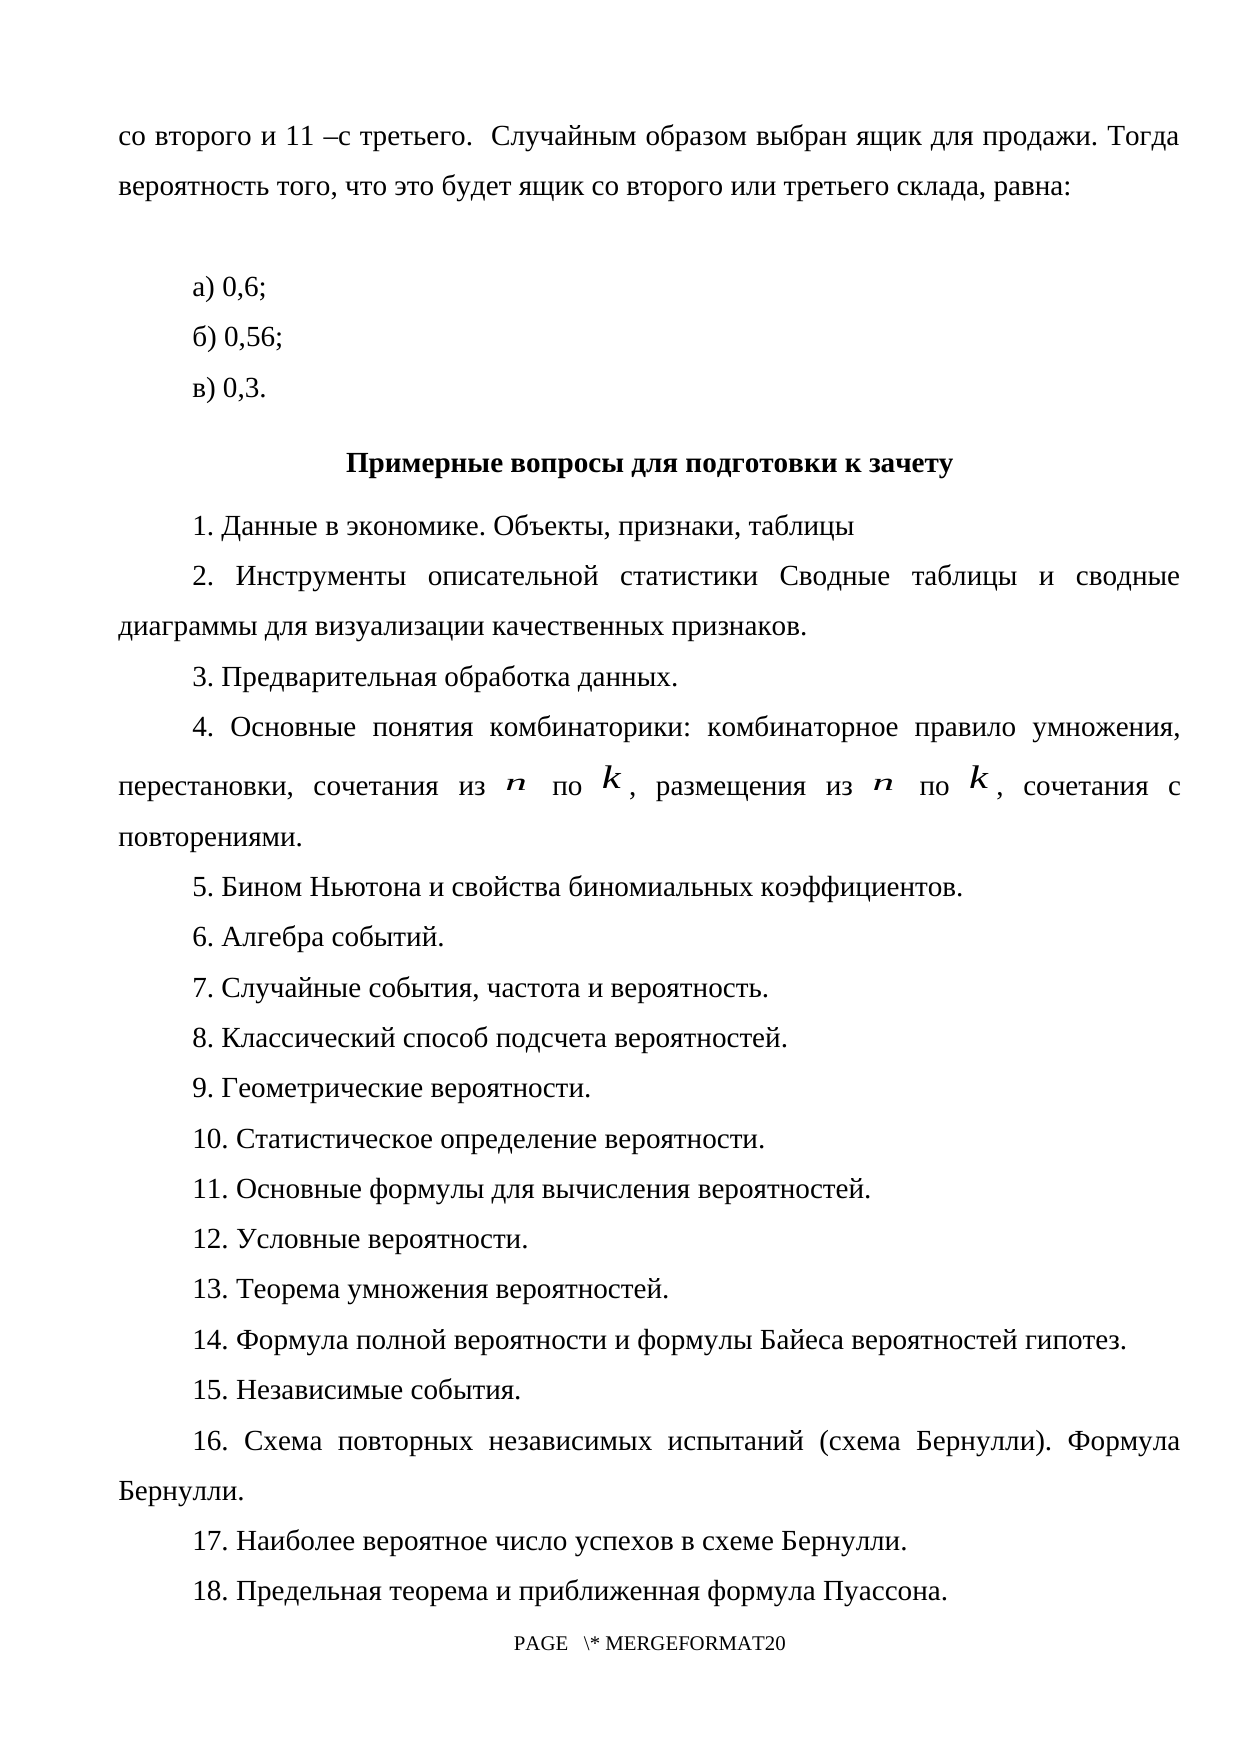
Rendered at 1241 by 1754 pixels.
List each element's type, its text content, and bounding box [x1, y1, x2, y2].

text а) 0,6; [118, 269, 1181, 303]
text 3. Предварительная обработка данных. [118, 659, 1181, 692]
text 4. Основные понятия комбинаторики: комбинаторное правило умножения, перестановки, сочетания из по , размещения из по , сочетания с повторениями. [118, 709, 1181, 852]
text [118, 118, 1181, 202]
text 16. Схема повторных независимых испытаний (схема Бернулли). Формула Бернулли. [118, 1423, 1181, 1506]
text 8. Классический способ подсчета вероятностей. [118, 1020, 1181, 1054]
text в) 0,3. [118, 370, 1181, 403]
text 15. Независимые события. [118, 1372, 1181, 1406]
text 6. Алгебра событий. [118, 919, 1181, 953]
text 10. Статистическое определение вероятности. [118, 1121, 1181, 1154]
text 7. Случайные события, частота и вероятность. [118, 970, 1181, 1003]
text 13. Теорема умножения вероятностей. [118, 1272, 1181, 1305]
text 1. Данные в экономике. Объекты, признаки, таблицы [118, 508, 1181, 541]
text 14. Формула полной вероятности и формулы Байеса вероятностей гипотез. [118, 1322, 1181, 1356]
text 5. Бином Ньютона и свойства биномиальных коэффициентов. [118, 869, 1181, 903]
text Примерные вопросы для подготовки к зачету [118, 445, 1181, 478]
text 17. Наиболее вероятное число успехов в схеме Бернулли. [118, 1523, 1181, 1557]
text 18. Предельная теорема и приближенная формула Пуассона. [118, 1573, 1181, 1607]
text 11. Основные формулы для вычисления вероятностей. [118, 1171, 1181, 1204]
text б) 0,56; [118, 319, 1181, 353]
text 9. Геометрические вероятности. [118, 1070, 1181, 1104]
text 12. Условные вероятности. [118, 1221, 1181, 1255]
text 2. Инструменты описательной статистики Сводные таблицы и сводные диаграммы для визуализации качественных признаков. [118, 558, 1181, 642]
